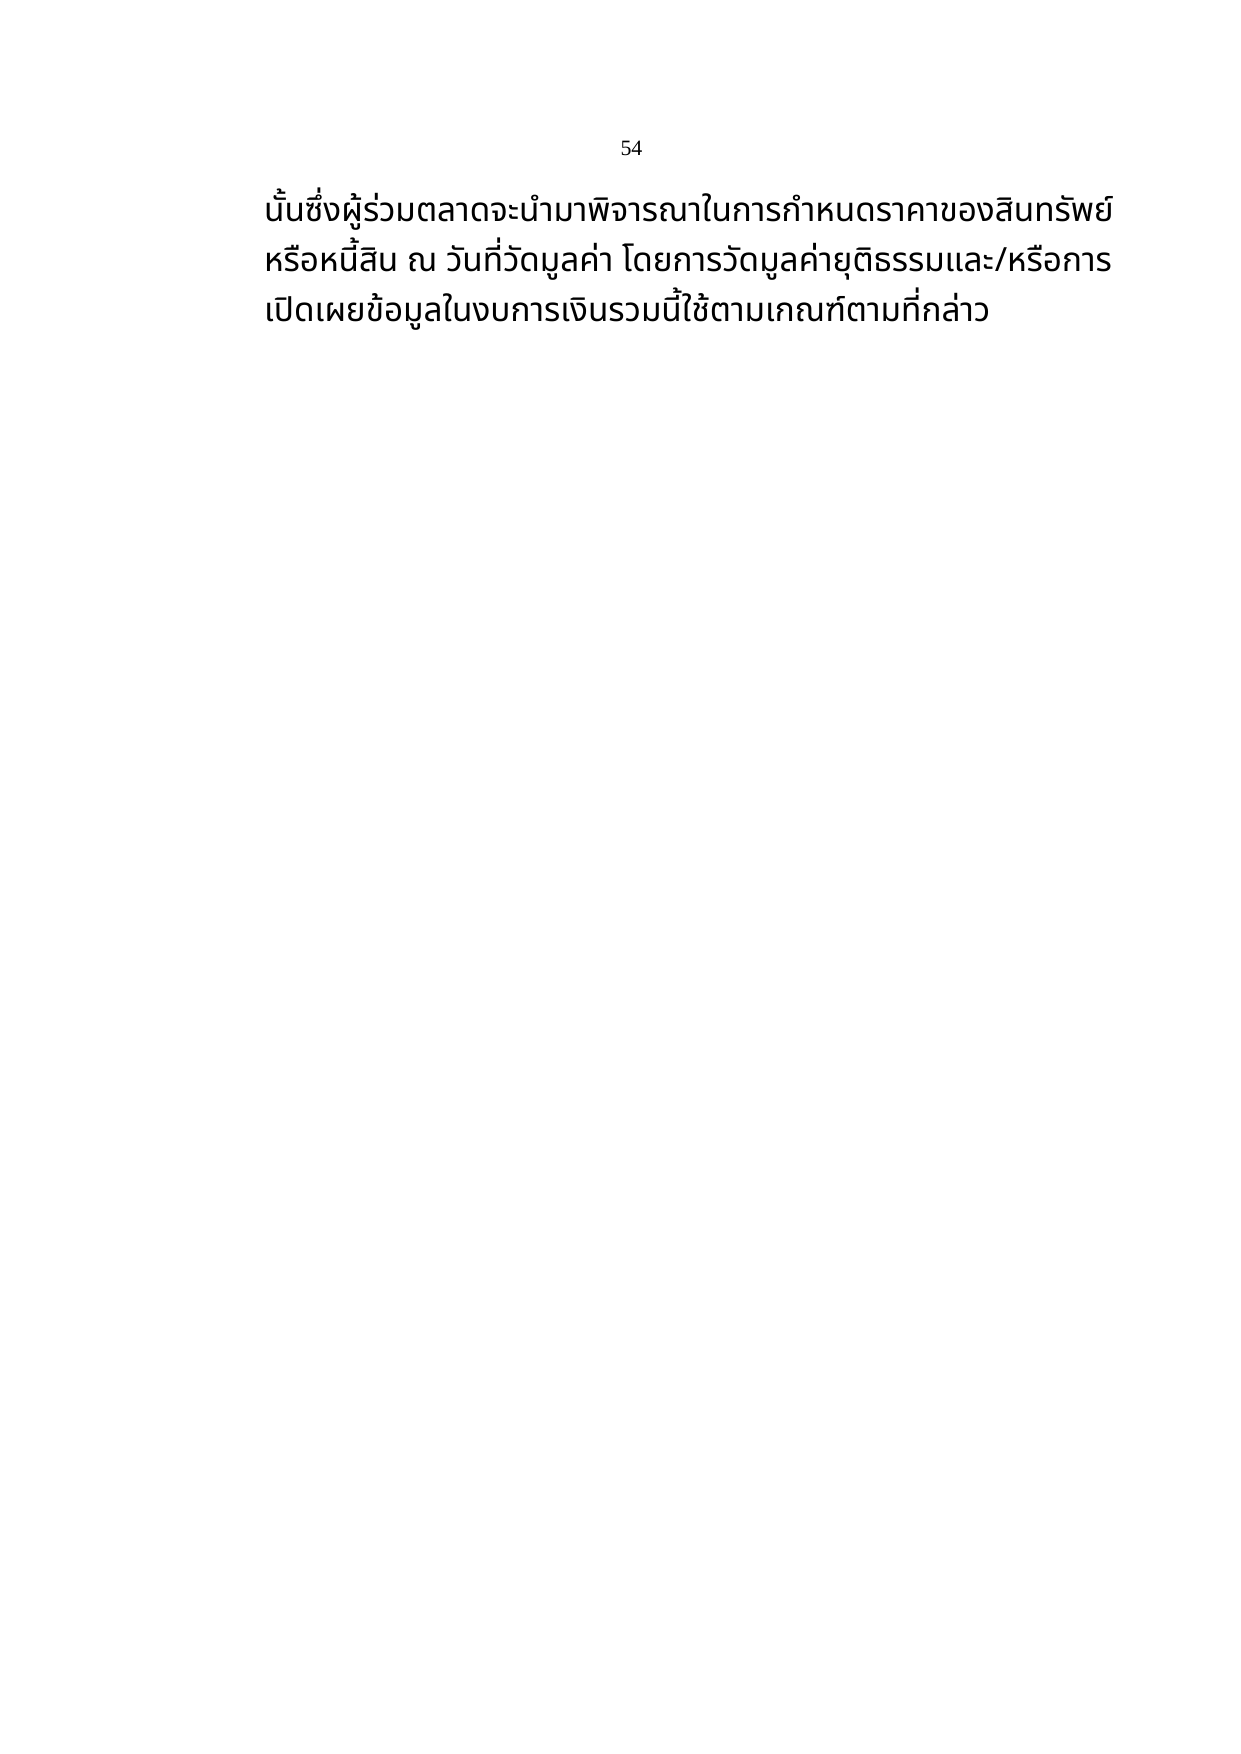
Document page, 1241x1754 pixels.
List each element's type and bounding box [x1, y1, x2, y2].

text [264, 186, 1114, 337]
